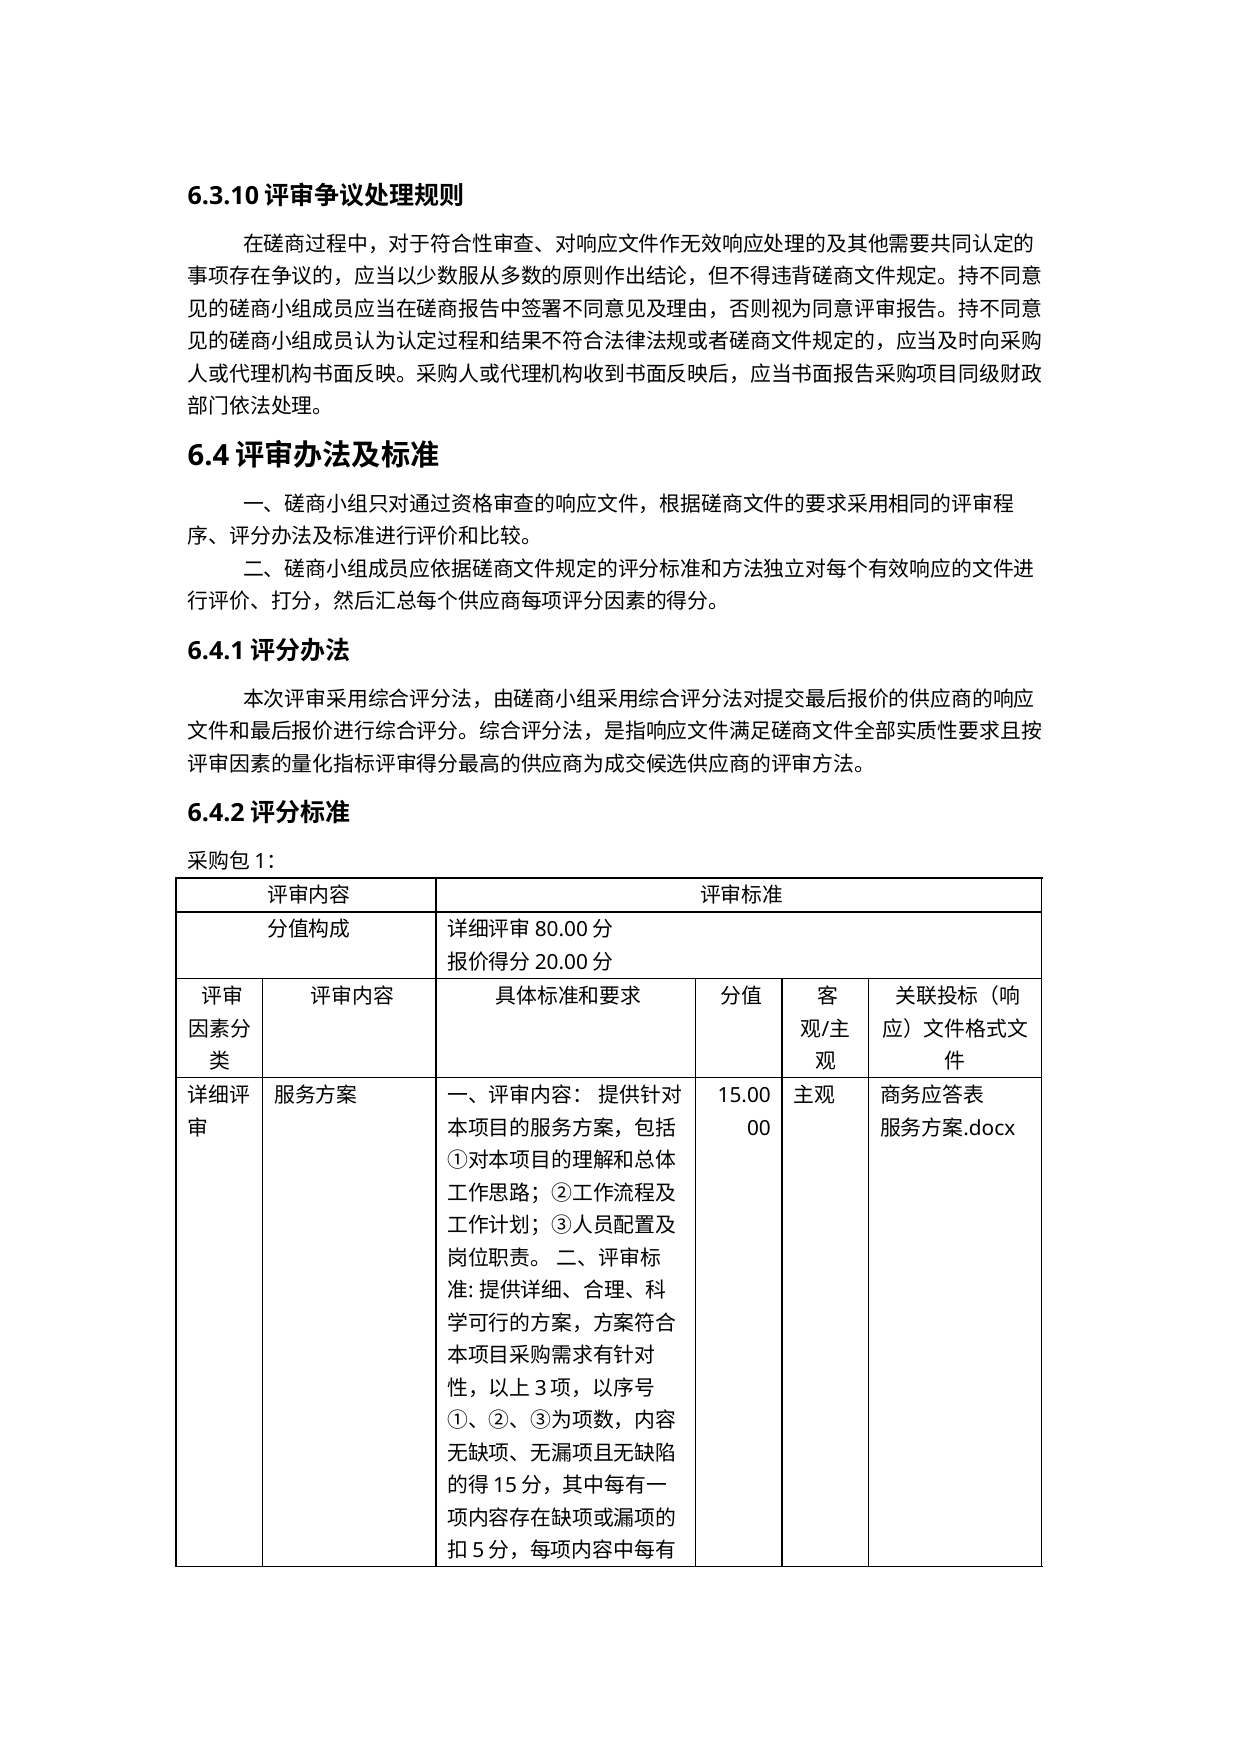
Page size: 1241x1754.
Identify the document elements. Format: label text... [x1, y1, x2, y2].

table_cell 详细评审 [177, 1078, 262, 1566]
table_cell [437, 1078, 695, 1566]
text 6.4评审办法及标准 [187, 422, 1053, 487]
text 本次评审采用综合评分法，由磋商小组采用综合评分法对提交最后报价的供应商的响应文件和最后报价进行综合评分。综合评分法，是指响应文件满足磋商文件全部实质性要求且按评审因素的量化指标评审得分最高的供应商为成交候选供应商的评审方法。 [187, 682, 1053, 779]
table_cell 分值 [696, 979, 781, 1077]
table_cell 评审因素分类 [177, 979, 262, 1077]
text 采购包1： [187, 844, 1053, 877]
table_cell 15.0000 [696, 1078, 781, 1566]
table_cell 分值构成 [177, 913, 435, 978]
table_cell 具体标准和要求 [437, 979, 695, 1077]
table_cell 客观/主观 [783, 979, 868, 1077]
table_cell 关联投标（响应）文件格式文件 [869, 979, 1041, 1077]
table_header 评审标准 [437, 879, 1041, 911]
text 6.4.1评分办法 [187, 617, 1053, 682]
text 二、磋商小组成员应依据磋商文件规定的评分标准和方法独立对每个有效响应的文件进行评价、打分，然后汇总每个供应商每项评分因素的得分。 [187, 552, 1053, 617]
table_cell 主观 [783, 1078, 868, 1566]
table_cell 详细评审80.00分 报价得分20.00分 [437, 913, 1041, 978]
text 在磋商过程中，对于符合性审查、对响应文件作无效响应处理的及其他需要共同认定的事项存在争议的，应当以少数服从多数的原则作出结论，但不得违背磋商文件规定。持不同意见的磋商小组成员应当在磋商报告中签署不同意见及理由，否则视为同意评审报告。持不同意见的磋商小组成员认为认定过程和结果不符合法律法规或者磋商文件规定的，应当及时向采购人或代理机构书面反映。采购人或代理机构收到书面反映后，应当书面报告采购项目同级财政部门依法处理。 [187, 227, 1053, 422]
table_cell 商务应答表 服务方案.docx [869, 1078, 1041, 1566]
table_cell 评审内容 [263, 979, 435, 1077]
table_cell 服务方案 [263, 1078, 435, 1566]
text 6.4.2评分标准 [187, 779, 1053, 844]
table_header 评审内容 [177, 879, 435, 911]
text 一、磋商小组只对通过资格审查的响应文件，根据磋商文件的要求采用相同的评审程序、评分办法及标准进行评价和比较。 [187, 487, 1053, 552]
text 6.3.10评审争议处理规则 [187, 162, 1053, 227]
